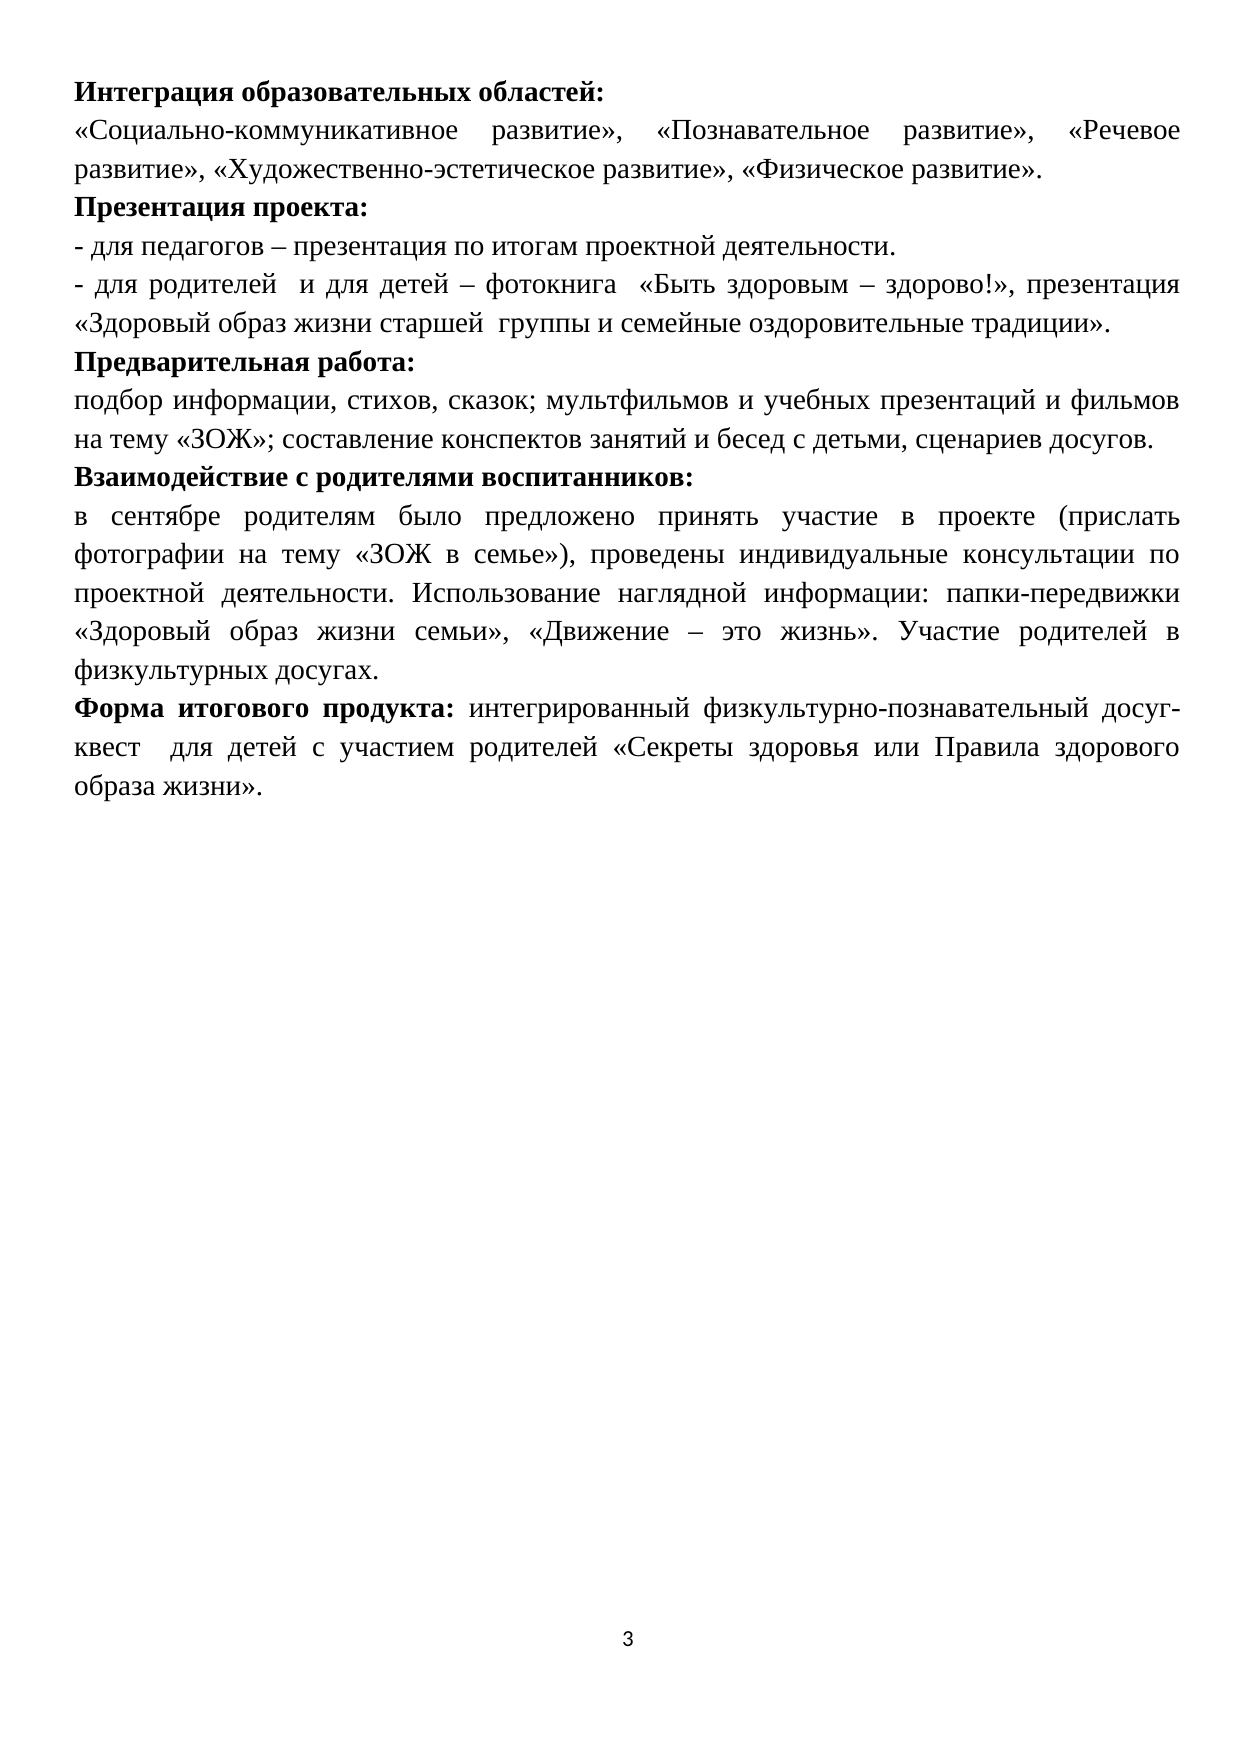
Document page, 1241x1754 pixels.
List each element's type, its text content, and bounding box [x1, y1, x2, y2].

text - для педагогов – презентация по итогам проектной деятельности. [74, 228, 1181, 262]
text в сентябре родителям было предложено принять участие в проекте (прислать фотографии на тему «ЗОЖ в семье»), проведены индивидуальные консультации по проектной деятельности. Использование наглядной информации: папки-передвижки «Здоровый образ жизни семьи», «Движение – это жизнь». Участие родителей в физкультурных досугах. [74, 498, 1181, 686]
text Взаимодействие с родителями воспитанников: [74, 459, 1181, 493]
text Форма итогового продукта: интегрированный физкультурно-познавательный досуг-квест для детей с участием родителей «Секреты здоровья или Правила здорового образа жизни». [74, 691, 1181, 801]
text Интеграция образовательных областей: [74, 74, 1181, 107]
text «Социально-коммуникативное развитие», «Познавательное развитие», «Речевое развитие», «Художественно-эстетическое развитие», «Физическое развитие». [74, 112, 1181, 184]
text Презентация проекта: [74, 189, 1181, 223]
text Предварительная работа: [74, 344, 1181, 377]
text - для родителей и для детей – фотокнига «Быть здоровым – здорово!», презентация «Здоровый образ жизни старшей группы и семейные оздоровительные традиции». [74, 267, 1181, 339]
text подбор информации, стихов, сказок; мультфильмов и учебных презентаций и фильмов на тему «ЗОЖ»; составление конспектов занятий и бесед с детьми, сценариев досугов. [74, 382, 1181, 454]
